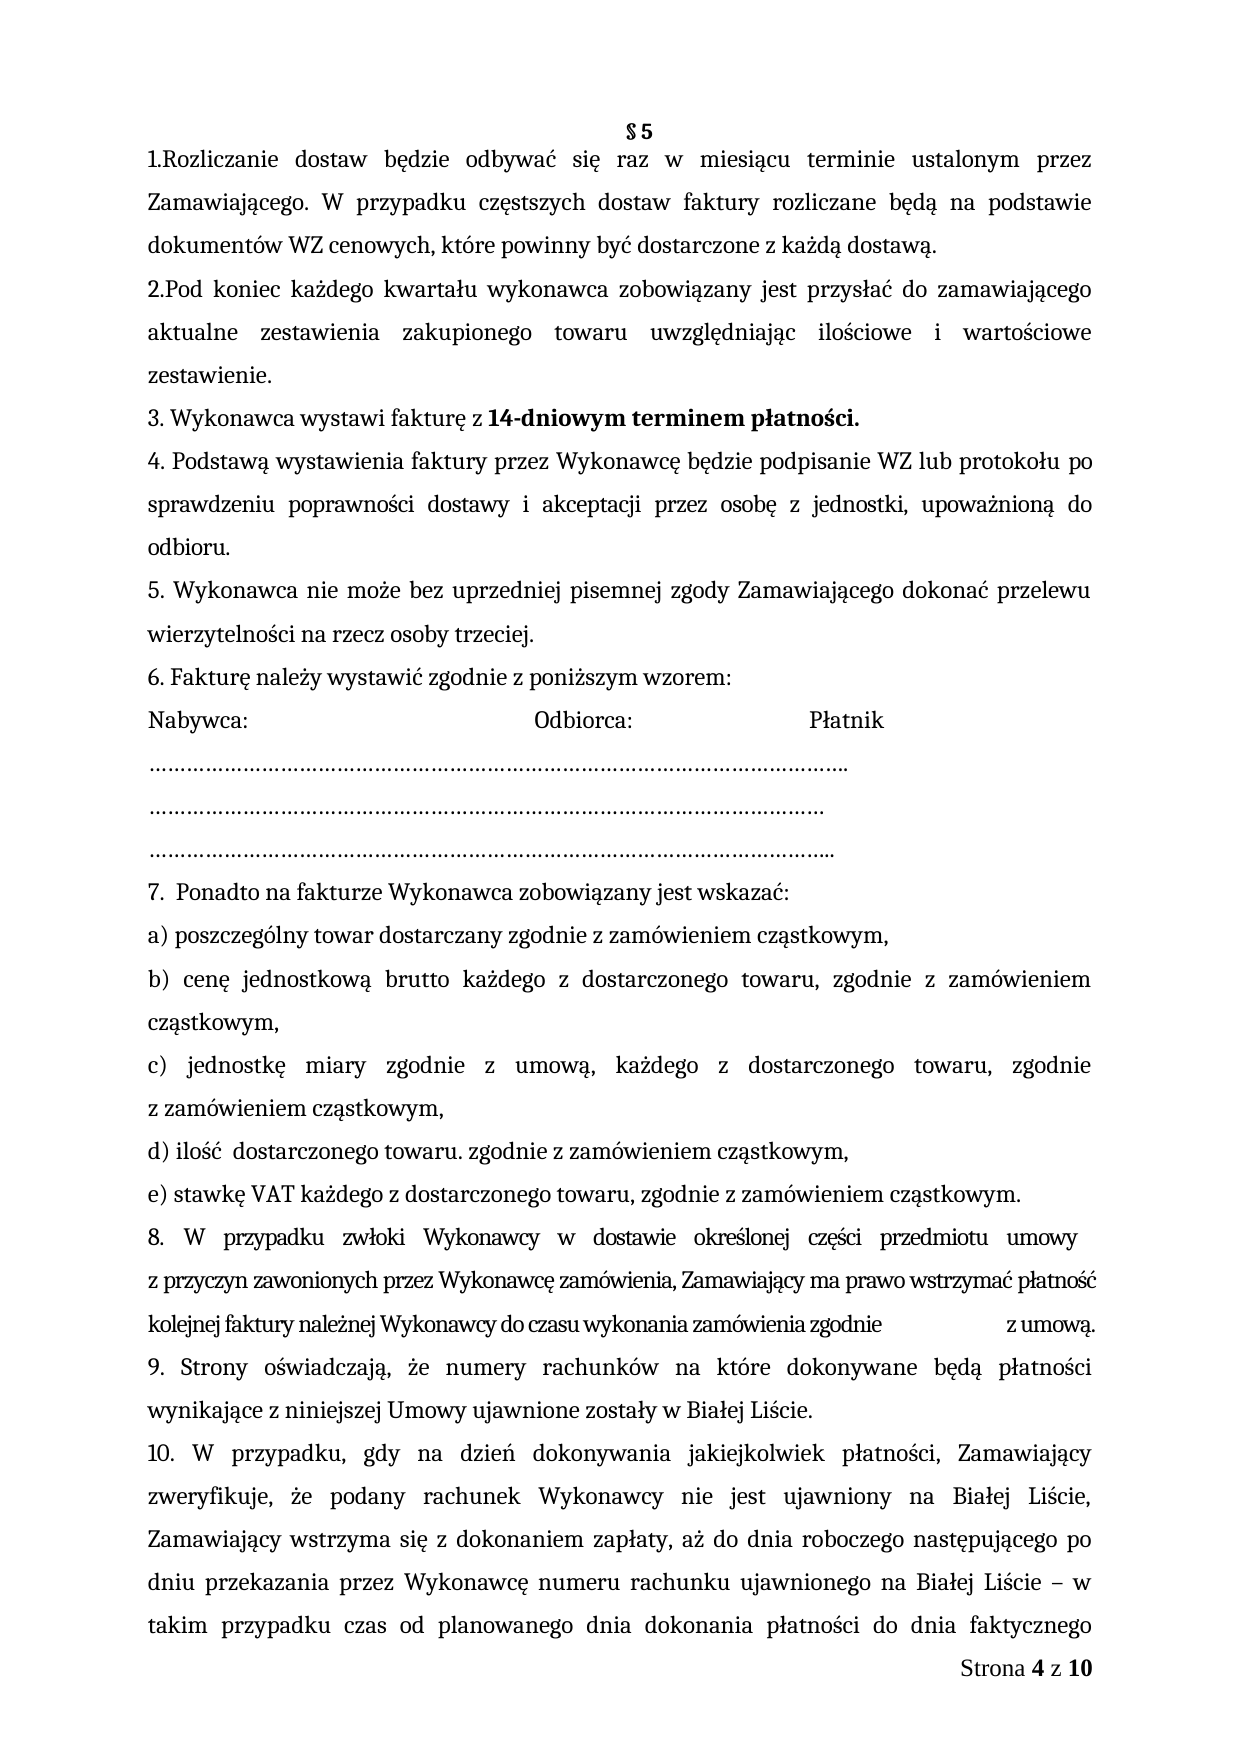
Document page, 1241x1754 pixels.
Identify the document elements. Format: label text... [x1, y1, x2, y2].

text b) cenę jednostkową brutto każdego z dostarczonego towaru, zgodnie z zamówieniem cząstkowym, [148, 964, 1093, 1036]
text 2.Pod koniec każdego kwartału wykonawca zobowiązany jest przysłać do zamawiającego aktualne zestawienia zakupionego towaru uwzględniając ilościowe i wartościowe zestawienie. [148, 274, 1093, 389]
text Nabywca: Odbiorca: Płatnik [148, 706, 1093, 734]
text 7. Ponadto na fakturze Wykonawca zobowiązany jest wskazać: [148, 878, 1093, 907]
text 5. Wykonawca nie może bez uprzedniej pisemnej zgody Zamawiającego dokonać przelewu wierzytelności na rzecz osoby trzeciej. [148, 576, 1093, 648]
text …………………………………………………………………………………………………. [148, 749, 1093, 778]
text ……………………………………………………………………………………………….. [148, 835, 1093, 864]
list 1.Rozliczanie dostaw będzie odbywać się raz w miesiącu terminie ustalonym przez Zamawiającego. W przypadku częstszych dostaw faktury rozliczane będą na podstawie dokumentów WZ cenowych, które powinny być dostarczone z każdą dostawą. [148, 145, 1093, 260]
text c) jednostkę miary zgodnie z umową, każdego z dostarczonego towaru, zgodnie z zamówieniem cząstkowym, [148, 1051, 1093, 1123]
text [148, 1439, 1093, 1640]
text 6. Fakturę należy wystawić zgodnie z poniższym wzorem: [148, 663, 1093, 691]
text d) ilość dostarczonego towaru. zgodnie z zamówieniem cząstkowym, [148, 1137, 1093, 1166]
text 9. Strony oświadczają, że numery rachunków na które dokonywane będą płatności wynikające z niniejszej Umowy ujawnione zostały w Białej Liście. [148, 1353, 1093, 1424]
text 3. Wykonawca wystawi fakturę z 14-dniowym terminem płatności. [148, 404, 1093, 433]
text 8. W przypadku zwłoki Wykonawcy w dostawie określonej części przedmiotu umowy z przyczyn zawonionych przez Wykonawcę zamówienia, Zamawiający ma prawo wstrzymać płatność kolejnej faktury należnej Wykonawcy do czasu wykonania zamówienia zgodnie z umową. [148, 1223, 1097, 1338]
text e) stawkę VAT każdego z dostarczonego towaru, zgodnie z zamówieniem cząstkowym. [148, 1180, 1093, 1209]
text ……………………………………………………………………………………………… [148, 792, 1093, 821]
text § 5 [185, 119, 1093, 145]
text a) poszczególny towar dostarczany zgodnie z zamówieniem cząstkowym, [148, 921, 1093, 950]
text 4. Podstawą wystawienia faktury przez Wykonawcę będzie podpisanie WZ lub protokołu po sprawdzeniu poprawności dostawy i akceptacji przez osobę z jednostki, upoważnioną do odbioru. [148, 447, 1093, 562]
